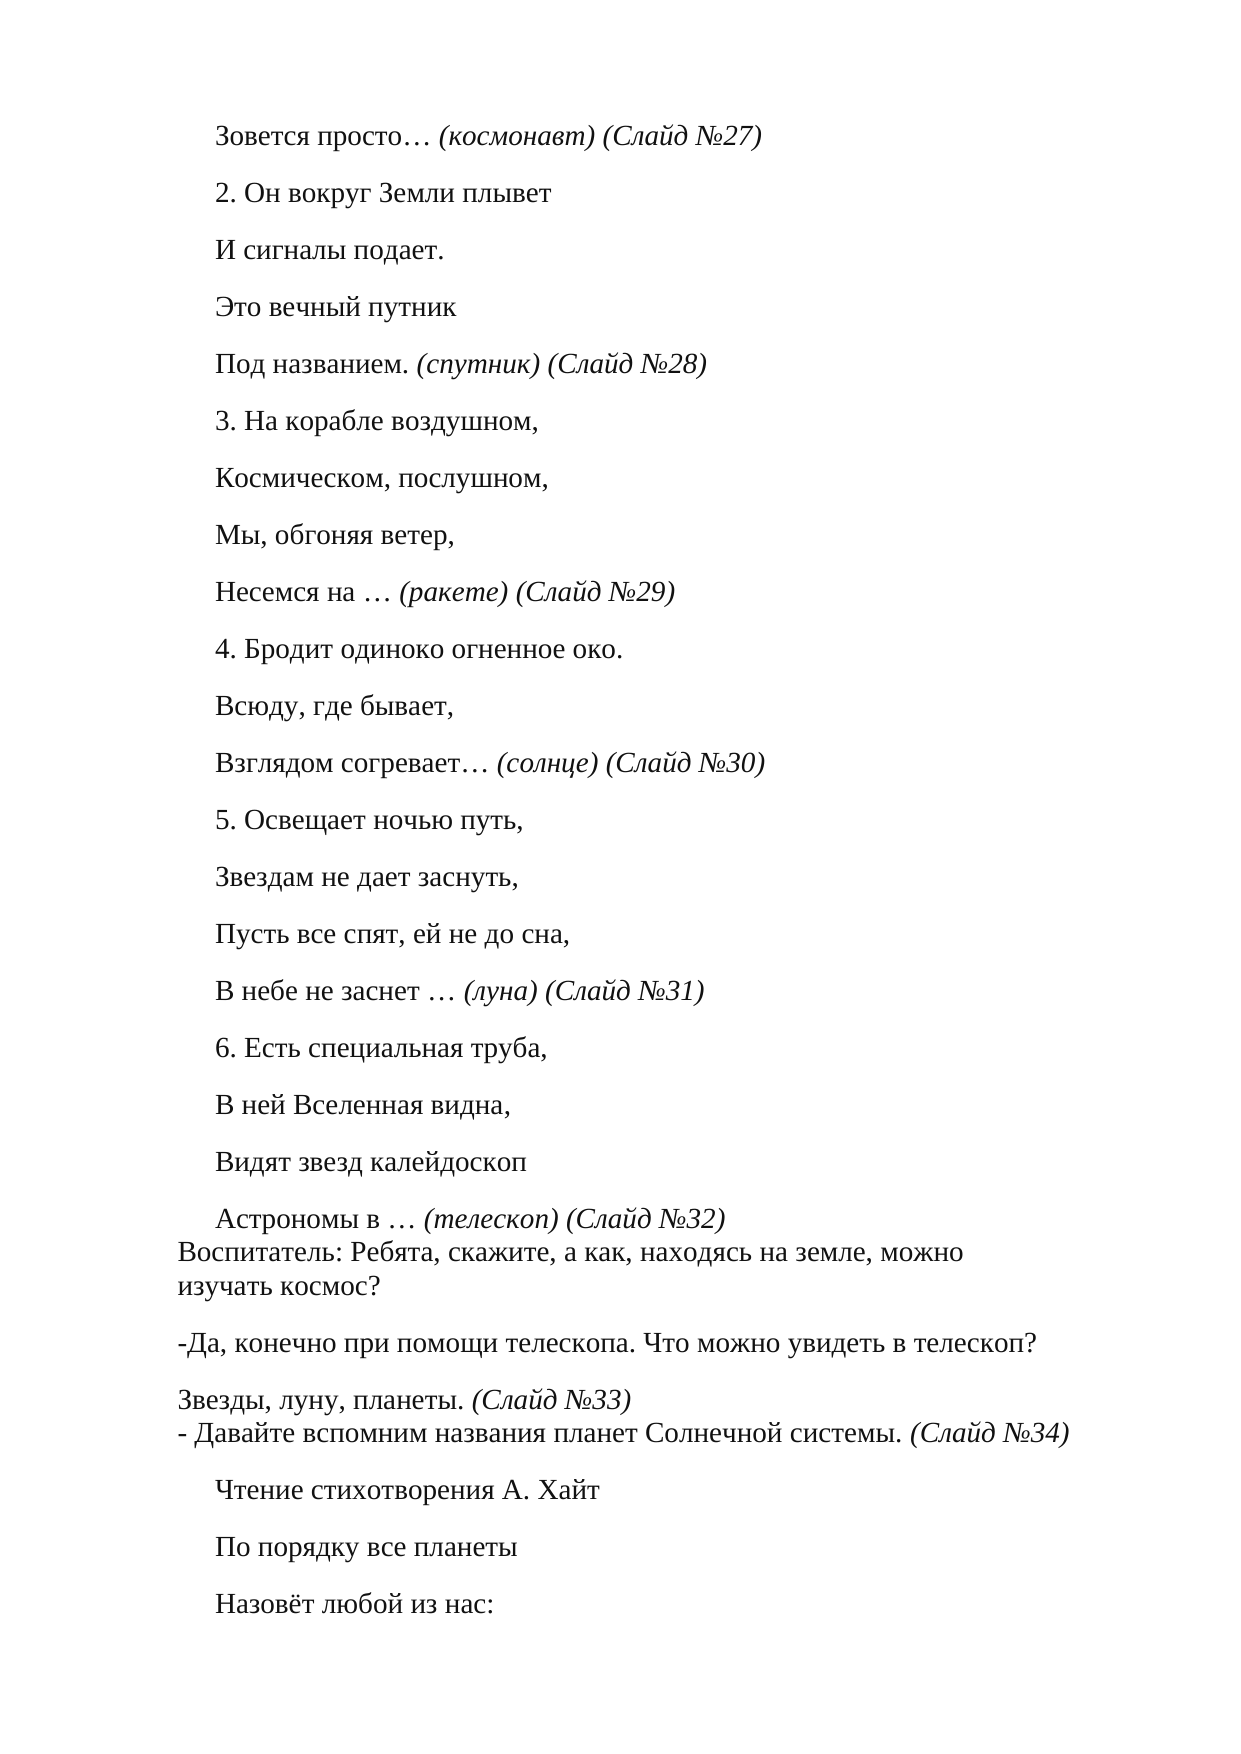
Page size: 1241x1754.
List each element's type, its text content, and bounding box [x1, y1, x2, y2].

text 6. Есть специальная труба, [177, 1030, 1152, 1063]
text Мы, обгоняя ветер, [177, 517, 1152, 551]
text Звездам не дает заснуть, [177, 859, 1152, 892]
text -Да, конечно при помощи телескопа. Что можно увидеть в телескоп? [177, 1325, 1152, 1358]
text Астрономы в … (телескоп) (Слайд №32) [177, 1201, 1152, 1234]
text 5. Освещает ночью путь, [177, 802, 1152, 835]
text Взглядом согревает… (солнце) (Слайд №30) [177, 745, 1152, 778]
text Чтение стихотворения А. Хайт [177, 1472, 1152, 1506]
text Назовёт любой из нас: [177, 1586, 1152, 1620]
text Зовется просто… (космонавт) (Слайд №27) [177, 118, 1152, 152]
text Воспитатель: Ребята, скажите, а как, находясь на земле, можно изучать космос? [177, 1234, 1152, 1301]
text Пусть все спят, ей не до сна, [177, 916, 1152, 949]
text Это вечный путник [177, 289, 1152, 323]
text Несемся на … (ракете) (Слайд №29) [177, 574, 1152, 607]
text В небе не заснет … (луна) (Слайд №31) [177, 973, 1152, 1006]
text 2. Он вокруг Земли плывет [177, 175, 1152, 209]
text Звезды, луну, планеты. (Слайд №33) [177, 1382, 1152, 1415]
text Всюду, где бывает, [177, 688, 1152, 721]
text 3. На корабле воздушном, [177, 403, 1152, 437]
text В ней Вселенная видна, [177, 1087, 1152, 1120]
text И сигналы подает. [177, 232, 1152, 266]
text Космическом, послушном, [177, 460, 1152, 493]
text Под названием. (спутник) (Слайд №28) [177, 346, 1152, 379]
text По порядку все планеты [177, 1529, 1152, 1563]
text - Давайте вспомним названия планет Солнечной системы. (Слайд №34) [177, 1415, 1152, 1449]
text Видят звезд калейдоскоп [177, 1144, 1152, 1177]
text 4. Бродит одиноко огненное око. [177, 631, 1152, 664]
